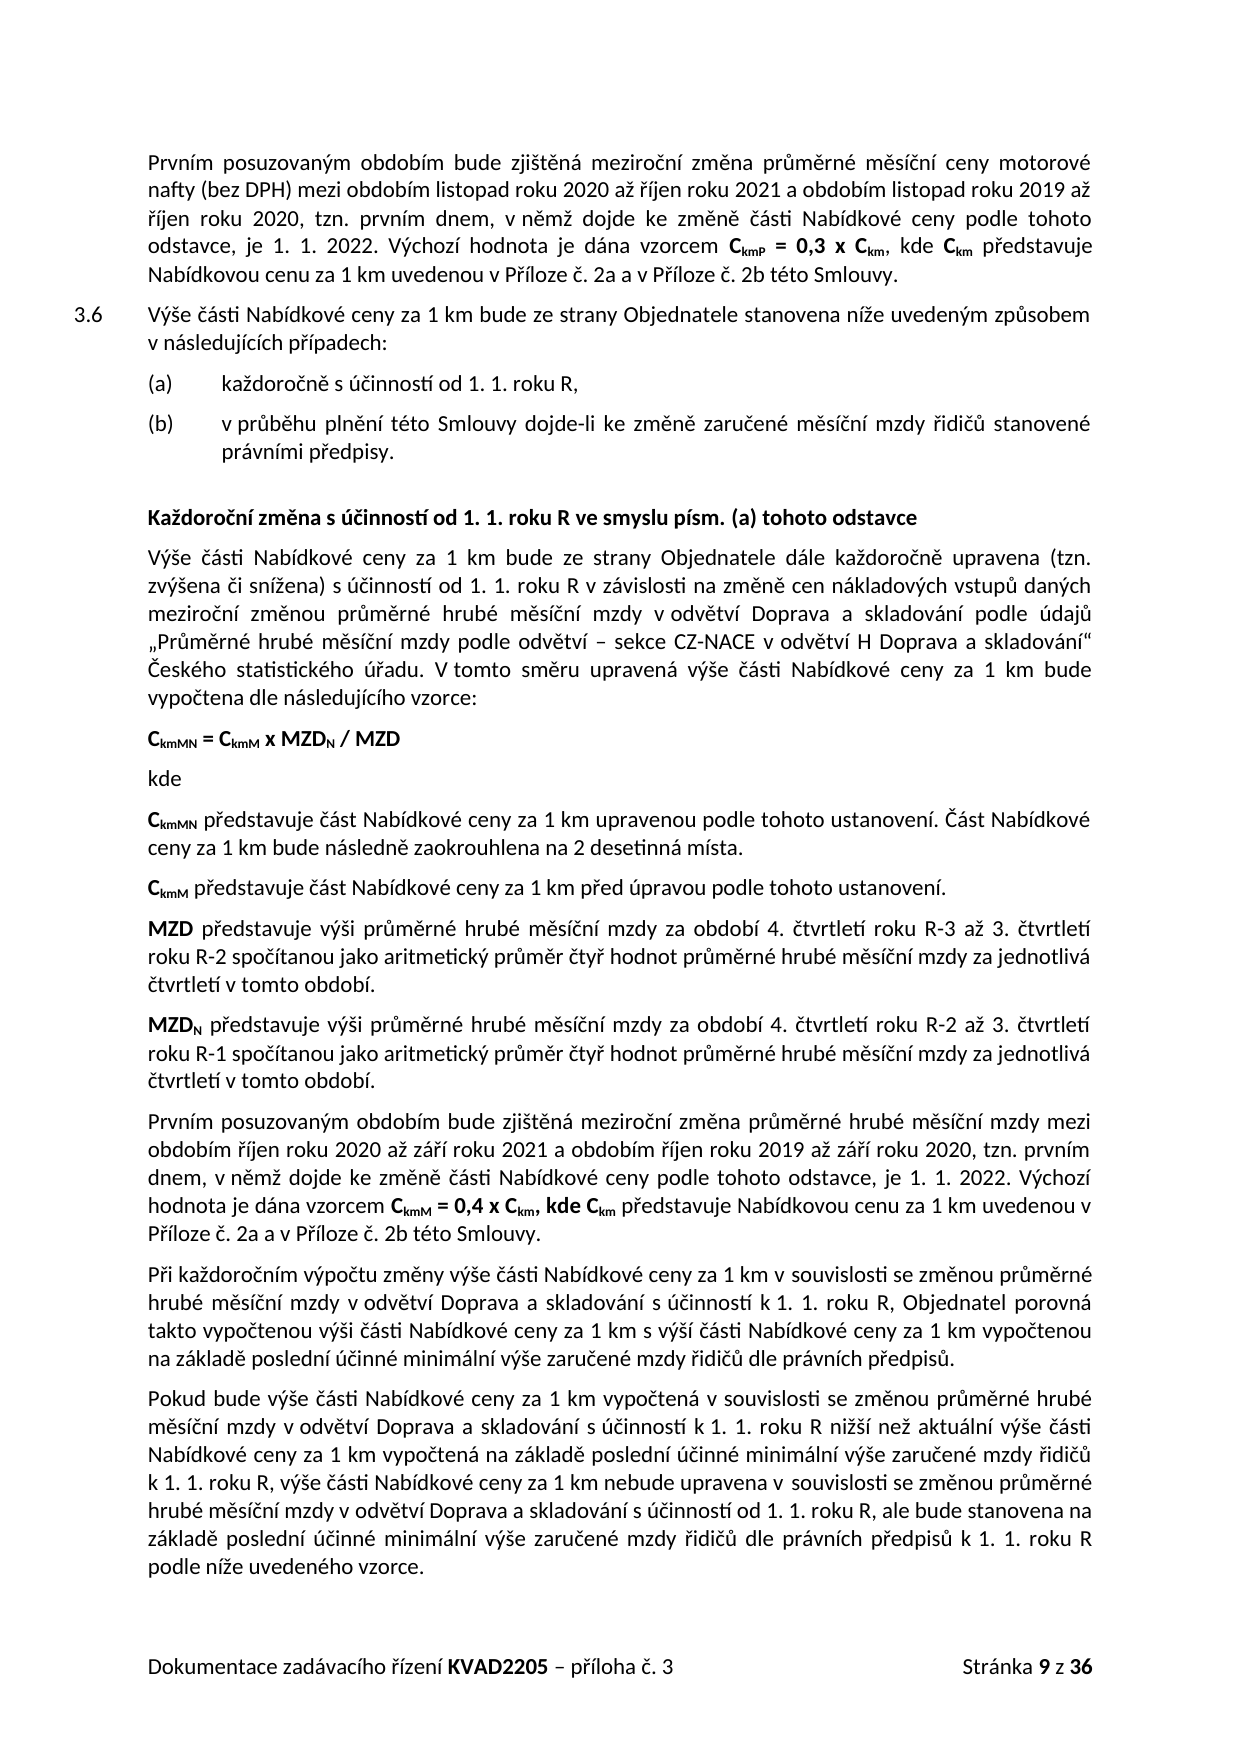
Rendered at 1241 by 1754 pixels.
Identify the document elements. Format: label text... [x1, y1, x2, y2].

list CkmMN představuje část Nabídkové ceny za upravenou podle tohoto ustanovení. Část Nabídkové ceny za bude následně zaokrouhlena na 2 desetinná místa. [148, 805, 1093, 861]
text Výše části Nabídkové ceny za 1 km bude ze strany Objednatele stanovena níže uvedeným způsobem v následujících případech: [74, 300, 1093, 356]
text každoročně s účinností od 1. 1. roku R, [148, 369, 1093, 397]
list Pokud bude výše části Nabídkové ceny za 1 km vypočtená v souvislosti se změnou průměrné hrubé měsíční mzdy v odvětví Doprava a skladování s účinností k 1. 1. roku R nižší než aktuální výše části Nabídkové ceny za 1 km vypočtená na základě poslední účinné minimální výše zaručené mzdy řidičů k 1. 1. roku R, výše části Nabídkové ceny za 1 km nebude upravena v souvislosti se změnou průměrné hrubé měsíční mzdy v odvětví Doprava a skladování s účinností od 1. 1. roku R, ale bude stanovena na základě poslední účinné minimální výše zaručené mzdy řidičů dle právních předpisů k 1. 1. roku R podle níže uvedeného vzorce. [148, 1384, 1093, 1581]
list MZDN představuje výši průměrné hrubé měsíční mzdy za období 4. čtvrtletí roku R-2 až 3. čtvrtletí roku R-1 spočítanou jako aritmetický průměr čtyř hodnot průměrné hrubé měsíční mzdy za jednotlivá čtvrtletí v tomto období. [148, 1011, 1093, 1095]
text v průběhu plnění této Smlouvy dojde-li ke změně zaručené měsíční mzdy řidičů stanovené právními předpisy. [148, 409, 1093, 465]
list Prvním posuzovaným obdobím bude zjištěná meziroční změna průměrné měsíční ceny motorové nafty (bez DPH) mezi obdobím listopad roku 2020 až říjen roku 2021 a obdobím listopad roku 2019 až říjen roku 2020, tzn. prvním dnem, v němž dojde ke změně části Nabídkové ceny podle tohoto odstavce, je 1. 1. 2022. Výchozí hodnota je dána vzorcem CkmP = 0,3 x Ckm, kde Ckm představuje Nabídkovou cenu za 1 km uvedenou v Příloze č. 2a a v Příloze č. 2b této Smlouvy. [148, 148, 1093, 288]
list CkmM představuje část Nabídkové ceny za před úpravou podle tohoto ustanovení. [148, 873, 1093, 902]
list Při každoročním výpočtu změny výše části Nabídkové ceny za 1 km v souvislosti se změnou průměrné hrubé měsíční mzdy v odvětví Doprava a skladování s účinností k 1. 1. roku R, Objednatel porovná takto vypočtenou výši části Nabídkové ceny za 1 km s výší části Nabídkové ceny za 1 km vypočtenou na základě poslední účinné minimální výše zaručené mzdy řidičů dle právních předpisů. [148, 1260, 1093, 1372]
list MZD představuje výši průměrné hrubé měsíční mzdy za období 4. čtvrtletí roku R-3 až 3. čtvrtletí roku R-2 spočítanou jako aritmetický průměr čtyř hodnot průměrné hrubé měsíční mzdy za jednotlivá čtvrtletí v tomto období. [148, 914, 1093, 998]
list CkmMN = CkmM x MZDN / MZD [148, 724, 1093, 752]
list Výše části Nabídkové ceny za 1 km bude ze strany Objednatele dále každoročně upravena (tzn. zvýšena či snížena) s účinností od 1. 1. roku R v závislosti na změně cen nákladových vstupů daných meziroční změnou průměrné hrubé měsíční mzdy v odvětví Doprava a skladování podle údajů „Průměrné hrubé měsíční mzdy podle odvětví – sekce CZ-NACE v odvětví H Doprava a skladování“ Českého statistického úřadu. V tomto směru upravená výše části Nabídkové ceny za 1 km bude vypočtena dle následujícího vzorce: [148, 543, 1093, 711]
list kde [148, 764, 1093, 792]
list Prvním posuzovaným obdobím bude zjištěná meziroční změna průměrné hrubé měsíční mzdy mezi obdobím říjen roku 2020 až září roku 2021 a obdobím říjen roku 2019 až září roku 2020, tzn. prvním dnem, v němž dojde ke změně části Nabídkové ceny podle tohoto odstavce, je 1. 1. 2022. Výchozí hodnota je dána vzorcem CkmM = 0,4 x Ckm, kde Ckm představuje Nabídkovou cenu za 1 km uvedenou v Příloze č. 2a a v Příloze č. 2b této Smlouvy. [148, 1107, 1093, 1247]
list Každoroční změna s účinností od 1. 1. roku R ve smyslu písm. (a) tohoto odstavce [148, 503, 1093, 531]
